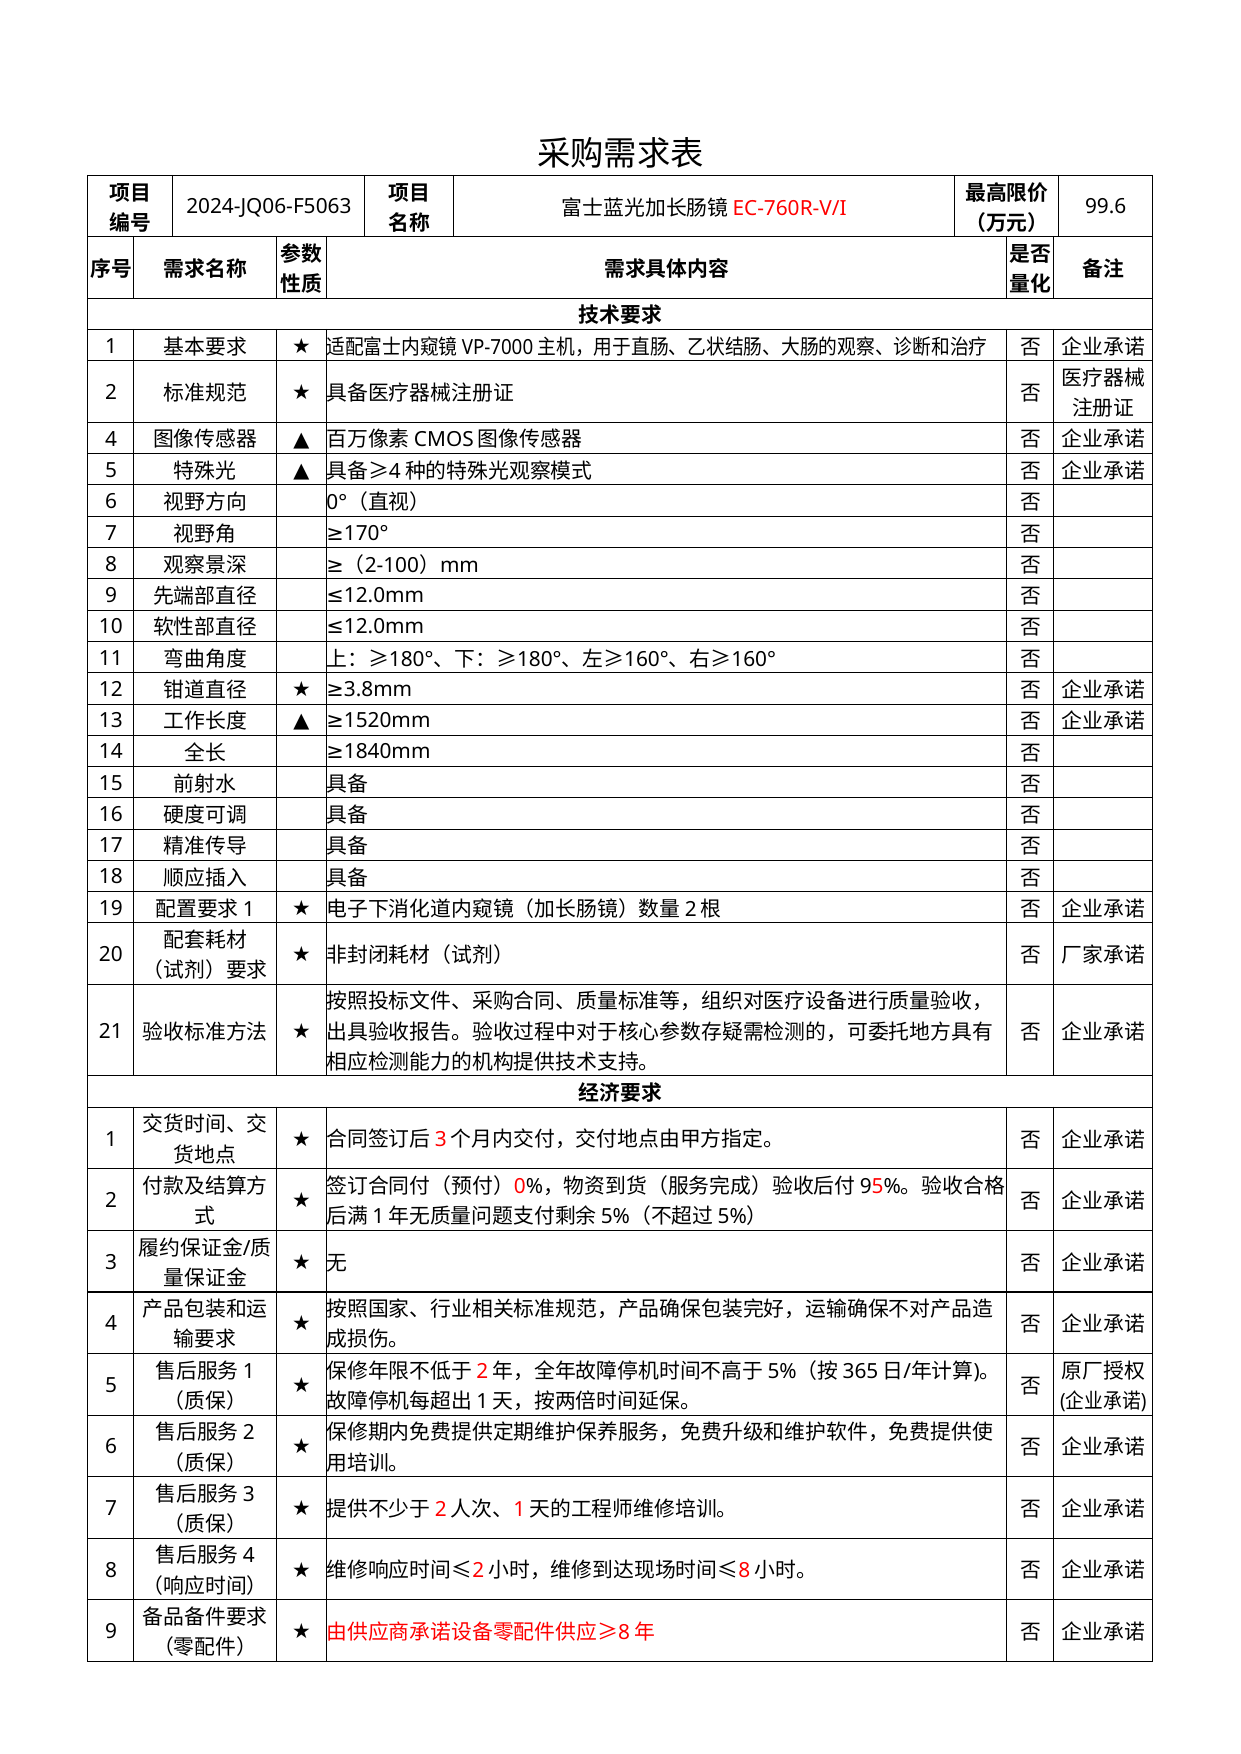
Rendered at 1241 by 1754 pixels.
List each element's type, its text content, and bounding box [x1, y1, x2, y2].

table_cell 按照投标文件、采购合同、质量标准等，组织对医疗设备进行质量验收，出具验收报告。验收过程中对于核心参数存疑需检测的，可委托地方具有相应检测能力的机构提供技术支持。 [327, 985, 1006, 1075]
table_cell 序号 [88, 237, 133, 298]
table_cell 企业承诺 [1054, 705, 1152, 735]
table_cell 技术要求 [88, 299, 1152, 329]
table_cell [277, 579, 326, 609]
table_cell 企业承诺 [1054, 892, 1152, 922]
table_cell 履约保证金/质量保证金 [134, 1231, 276, 1291]
table_cell 具备 [327, 830, 1006, 860]
table_cell 3 [88, 1231, 133, 1291]
table_cell 项目 编号 [88, 176, 172, 236]
table_cell 否 [1007, 1416, 1053, 1476]
table_cell 否 [1007, 985, 1053, 1075]
table_cell 企业承诺 [1054, 1293, 1152, 1353]
table_cell ★ [277, 673, 326, 703]
table_cell 企业承诺 [1054, 1416, 1152, 1476]
table_cell 保修年限不低于2年，全年故障停机时间不高于5%（按365日/年计算)。故障停机每超出1天，按两倍时间延保。 [327, 1354, 1006, 1414]
table_cell [277, 548, 326, 578]
table_cell 否 [1007, 611, 1053, 641]
table_cell 企业承诺 [1054, 423, 1152, 453]
table_cell 企业承诺 [1054, 1600, 1152, 1661]
table_cell [1054, 485, 1152, 516]
table_header 采购需求表 [88, 126, 1152, 175]
table_cell 医疗器械注册证 [1054, 361, 1152, 422]
table_cell ▲ [277, 454, 326, 484]
table_cell 具备 [327, 767, 1006, 797]
table_cell 否 [1007, 1108, 1053, 1168]
table_cell 否 [1007, 861, 1053, 891]
table_cell ★ [277, 1231, 326, 1291]
table_cell 售后服务3 （质保） [134, 1477, 276, 1538]
table_cell [1054, 611, 1152, 641]
table_cell 具备 [327, 861, 1006, 891]
table_cell [277, 736, 326, 766]
table_cell 15 [88, 767, 133, 797]
table_cell 先端部直径 [134, 579, 276, 609]
table_cell [1054, 767, 1152, 797]
table_cell 否 [1007, 1354, 1053, 1414]
table_cell 否 [1007, 767, 1053, 797]
table_cell 企业承诺 [1054, 673, 1152, 703]
table_cell 精准传导 [134, 830, 276, 860]
table_cell 5 [88, 1354, 133, 1414]
table_cell 原厂授权(企业承诺) [1054, 1354, 1152, 1414]
table_cell ▲ [277, 423, 326, 453]
table_cell 视野角 [134, 517, 276, 547]
table_cell ≥（2-100）mm [327, 548, 1006, 578]
table_cell 否 [1007, 517, 1053, 547]
table_cell ★ [277, 1539, 326, 1599]
table_cell ★ [277, 361, 326, 422]
table_cell ★ [277, 1293, 326, 1353]
table_cell 14 [88, 736, 133, 766]
table_cell 售后服务2 （质保） [134, 1416, 276, 1476]
table_cell 企业承诺 [1054, 1169, 1152, 1230]
table_cell 非封闭耗材（试剂） [327, 923, 1006, 984]
table_cell 产品包装和运输要求 [134, 1293, 276, 1353]
table_cell 6 [88, 485, 133, 516]
table_cell 12 [88, 673, 133, 703]
table_cell 是否量化 [1007, 237, 1053, 298]
table_cell ★ [277, 1108, 326, 1168]
table_cell 11 [88, 642, 133, 672]
table_cell 1 [88, 1108, 133, 1168]
table_cell [277, 517, 326, 547]
table_cell 弯曲角度 [134, 642, 276, 672]
table_cell 否 [1007, 454, 1053, 484]
table_cell 否 [1007, 1169, 1053, 1230]
table_cell 售后服务1 （质保） [134, 1354, 276, 1414]
table_cell 由供应商承诺设备零配件供应≥8年 [327, 1600, 1006, 1661]
table_cell 验收标准方法 [134, 985, 276, 1075]
table_cell 观察景深 [134, 548, 276, 578]
table_cell 7 [88, 517, 133, 547]
table_cell 企业承诺 [1054, 454, 1152, 484]
table_cell [1054, 736, 1152, 766]
table_cell ★ [277, 1354, 326, 1414]
table_cell ≥3.8mm [327, 673, 1006, 703]
table_cell 企业承诺 [1054, 1477, 1152, 1538]
table_cell 否 [1007, 923, 1053, 984]
table_cell 百万像素CMOS图像传感器 [327, 423, 1006, 453]
table_cell 8 [88, 548, 133, 578]
table_cell [277, 485, 326, 516]
table_cell 20 [88, 923, 133, 984]
table_cell 签订合同付（预付）0%，物资到货（服务完成）验收后付95%。验收合格后满1年无质量问题支付剩余5%（不超过5%） [327, 1169, 1006, 1230]
table_cell ★ [277, 892, 326, 922]
table_cell 特殊光 [134, 454, 276, 484]
table_cell 合同签订后3个月内交付，交付地点由甲方指定。 [327, 1108, 1006, 1168]
table_cell 否 [1007, 423, 1053, 453]
table_cell 否 [1007, 892, 1053, 922]
table_cell 配套耗材 （试剂）要求 [134, 923, 276, 984]
table_cell 企业承诺 [1054, 1108, 1152, 1168]
table_cell 否 [1007, 1477, 1053, 1538]
table_cell 电子下消化道内窥镜（加长肠镜）数量2根 [327, 892, 1006, 922]
table_cell 4 [88, 1293, 133, 1353]
table_cell 6 [88, 1416, 133, 1476]
table_cell 否 [1007, 798, 1053, 828]
table_cell [277, 798, 326, 828]
table_cell 企业承诺 [1054, 1231, 1152, 1291]
table_cell 17 [88, 830, 133, 860]
table_cell 企业承诺 [1054, 330, 1152, 360]
table_cell 图像传感器 [134, 423, 276, 453]
table_cell 否 [1007, 548, 1053, 578]
table_cell ★ [277, 923, 326, 984]
table_cell [1054, 798, 1152, 828]
table_cell 否 [1007, 1600, 1053, 1661]
table_cell 2 [88, 1169, 133, 1230]
table_cell 否 [1007, 1539, 1053, 1599]
table_cell 基本要求 [134, 330, 276, 360]
table_cell 否 [1007, 1293, 1053, 1353]
table_cell [1054, 642, 1152, 672]
table_cell 5 [88, 454, 133, 484]
table_cell 标准规范 [134, 361, 276, 422]
table_cell [277, 830, 326, 860]
table_cell 全长 [134, 736, 276, 766]
table_cell ★ [277, 1416, 326, 1476]
table_cell 付款及结算方式 [134, 1169, 276, 1230]
table_cell ★ [277, 985, 326, 1075]
table_cell 18 [88, 861, 133, 891]
table_cell 99.6 [1059, 176, 1152, 236]
table_cell 交货时间、交货地点 [134, 1108, 276, 1168]
table_cell [1054, 830, 1152, 860]
table_cell ★ [277, 1169, 326, 1230]
table_cell 4 [88, 423, 133, 453]
table_cell 软性部直径 [134, 611, 276, 641]
table_cell 否 [1007, 705, 1053, 735]
table_cell 厂家承诺 [1054, 923, 1152, 984]
table_cell 否 [1007, 330, 1053, 360]
table_cell 具备 [327, 798, 1006, 828]
table_cell 工作长度 [134, 705, 276, 735]
table_cell 上：≥180°、下：≥180°、左≥160°、右≥160° [327, 642, 1006, 672]
table_cell [1054, 548, 1152, 578]
table_cell ★ [277, 1600, 326, 1661]
table_cell 10 [88, 611, 133, 641]
table_cell 需求名称 [134, 237, 276, 298]
table_cell [277, 611, 326, 641]
table_cell 7 [88, 1477, 133, 1538]
table_cell 否 [1007, 485, 1053, 516]
table_cell ≥1520mm [327, 705, 1006, 735]
table_cell 16 [88, 798, 133, 828]
table_cell 9 [88, 1600, 133, 1661]
table_cell 售后服务4 （响应时间） [134, 1539, 276, 1599]
table_cell 1 [88, 330, 133, 360]
table_cell 否 [1007, 579, 1053, 609]
table_cell 企业承诺 [1054, 1539, 1152, 1599]
table_cell 硬度可调 [134, 798, 276, 828]
table_cell 9 [88, 579, 133, 609]
table_cell 前射水 [134, 767, 276, 797]
table_cell 项目 名称 [365, 176, 453, 236]
table_cell 21 [88, 985, 133, 1075]
table_cell [1054, 861, 1152, 891]
table_cell [277, 642, 326, 672]
table_cell 13 [88, 705, 133, 735]
table_cell ★ [277, 1477, 326, 1538]
table_cell ≤12.0mm [327, 579, 1006, 609]
table_cell 具备医疗器械注册证 [327, 361, 1006, 422]
table_cell 0°（直视） [327, 485, 1006, 516]
table_cell 提供不少于2人次、1天的工程师维修培训。 [327, 1477, 1006, 1538]
table_cell [277, 767, 326, 797]
table_cell 2024-JQ06-F5063 [173, 176, 364, 236]
table_cell 视野方向 [134, 485, 276, 516]
table_cell 8 [88, 1539, 133, 1599]
table_cell ★ [277, 330, 326, 360]
table_cell [277, 861, 326, 891]
table_cell ≥170° [327, 517, 1006, 547]
table_cell 富士蓝光加长肠镜EC-760R-V/I [454, 176, 954, 236]
table_cell 保修期内免费提供定期维护保养服务，免费升级和维护软件，免费提供使用培训。 [327, 1416, 1006, 1476]
table_cell 维修响应时间≤2小时，维修到达现场时间≤8小时。 [327, 1539, 1006, 1599]
table_cell 企业承诺 [1054, 985, 1152, 1075]
table_cell 否 [1007, 736, 1053, 766]
table_cell ▲ [277, 705, 326, 735]
table_cell 经济要求 [88, 1076, 1152, 1107]
table_cell 需求具体内容 [327, 237, 1006, 298]
table_cell 最高限价 （万元） [955, 176, 1058, 236]
table_cell 具备≥4种的特殊光观察模式 [327, 454, 1006, 484]
table_cell 2 [88, 361, 133, 422]
table_cell 备注 [1054, 237, 1152, 298]
table_cell 19 [88, 892, 133, 922]
table_cell [1054, 517, 1152, 547]
table_cell 否 [1007, 361, 1053, 422]
table_cell 按照国家、行业相关标准规范，产品确保包装完好，运输确保不对产品造成损伤。 [327, 1293, 1006, 1353]
table_cell 否 [1007, 830, 1053, 860]
table_cell 配置要求1 [134, 892, 276, 922]
table_cell ≤12.0mm [327, 611, 1006, 641]
table_cell 备品备件要求（零配件） [134, 1600, 276, 1661]
table_cell 无 [327, 1231, 1006, 1291]
table_cell [1054, 579, 1152, 609]
table_cell 否 [1007, 1231, 1053, 1291]
table_cell 参数性质 [277, 237, 326, 298]
table_cell 顺应插入 [134, 861, 276, 891]
table_cell ≥1840mm [327, 736, 1006, 766]
table_cell 否 [1007, 642, 1053, 672]
table_cell 钳道直径 [134, 673, 276, 703]
table_cell 否 [1007, 673, 1053, 703]
table_cell 适配富士内窥镜VP-7000主机，用于直肠、乙状结肠、大肠的观察、诊断和治疗 [327, 330, 1006, 360]
